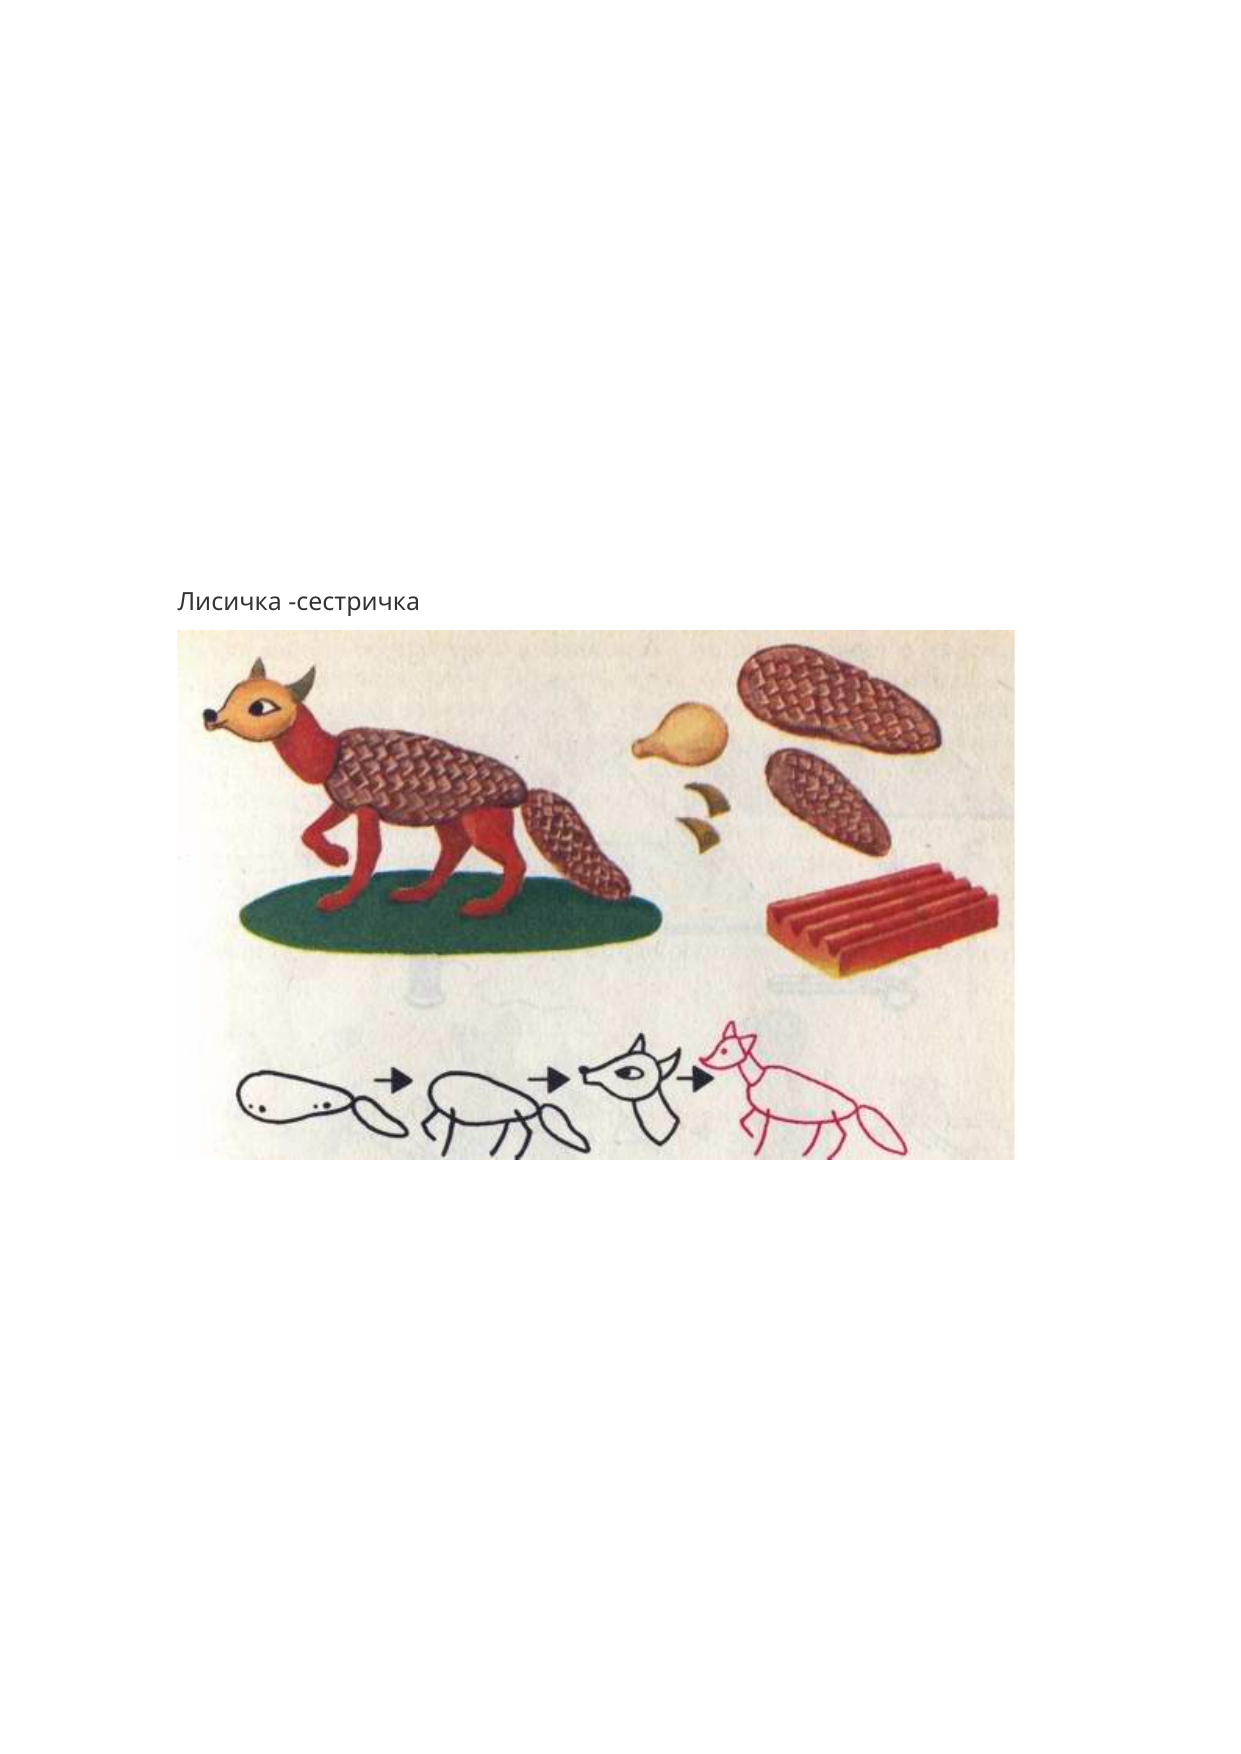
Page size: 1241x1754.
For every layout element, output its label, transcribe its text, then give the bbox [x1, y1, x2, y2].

picture [177, 630, 1015, 1160]
text Лисичка -сестричка [177, 584, 1152, 618]
